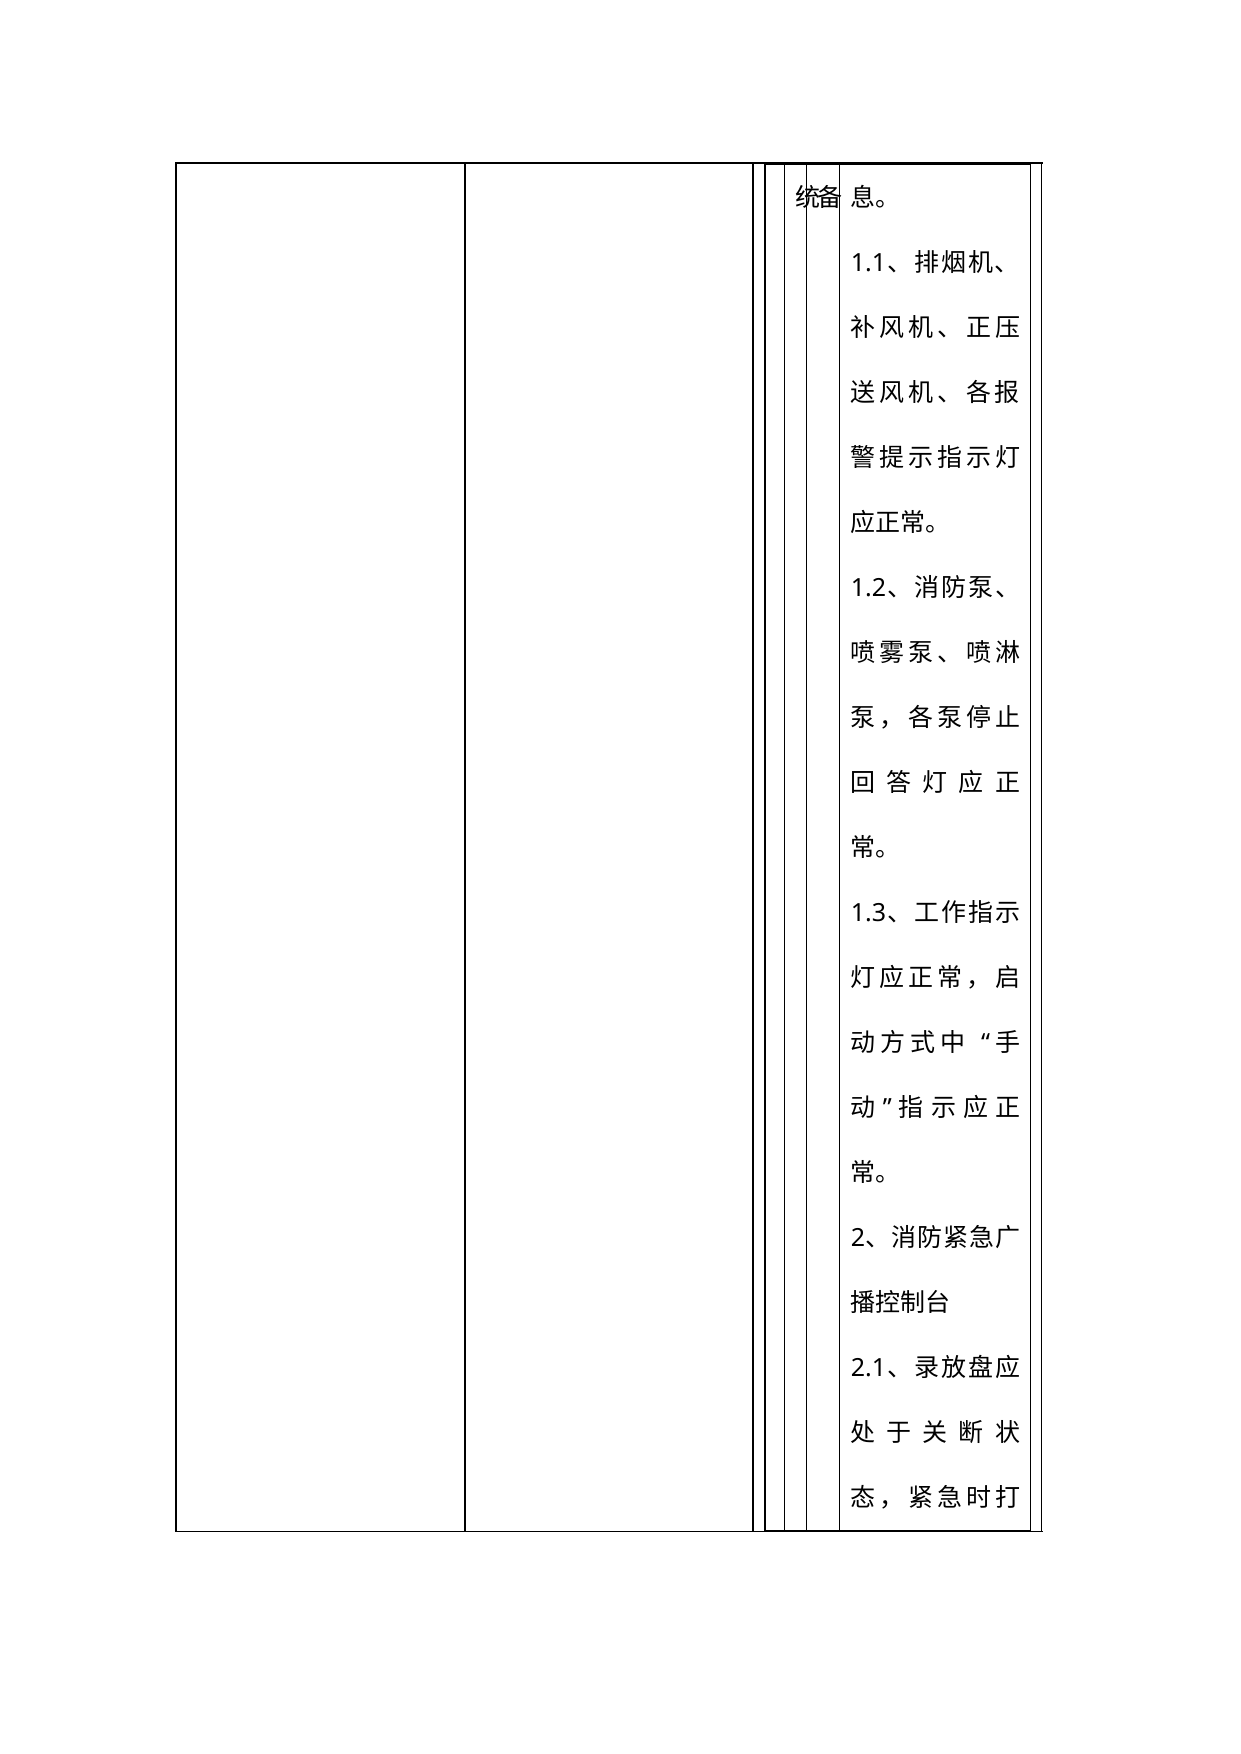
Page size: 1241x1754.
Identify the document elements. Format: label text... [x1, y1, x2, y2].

table_cell [177, 164, 464, 1531]
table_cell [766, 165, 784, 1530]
table_cell 1 [466, 164, 752, 1531]
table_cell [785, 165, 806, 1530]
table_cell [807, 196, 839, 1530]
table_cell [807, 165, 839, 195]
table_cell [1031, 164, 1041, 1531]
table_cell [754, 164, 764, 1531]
